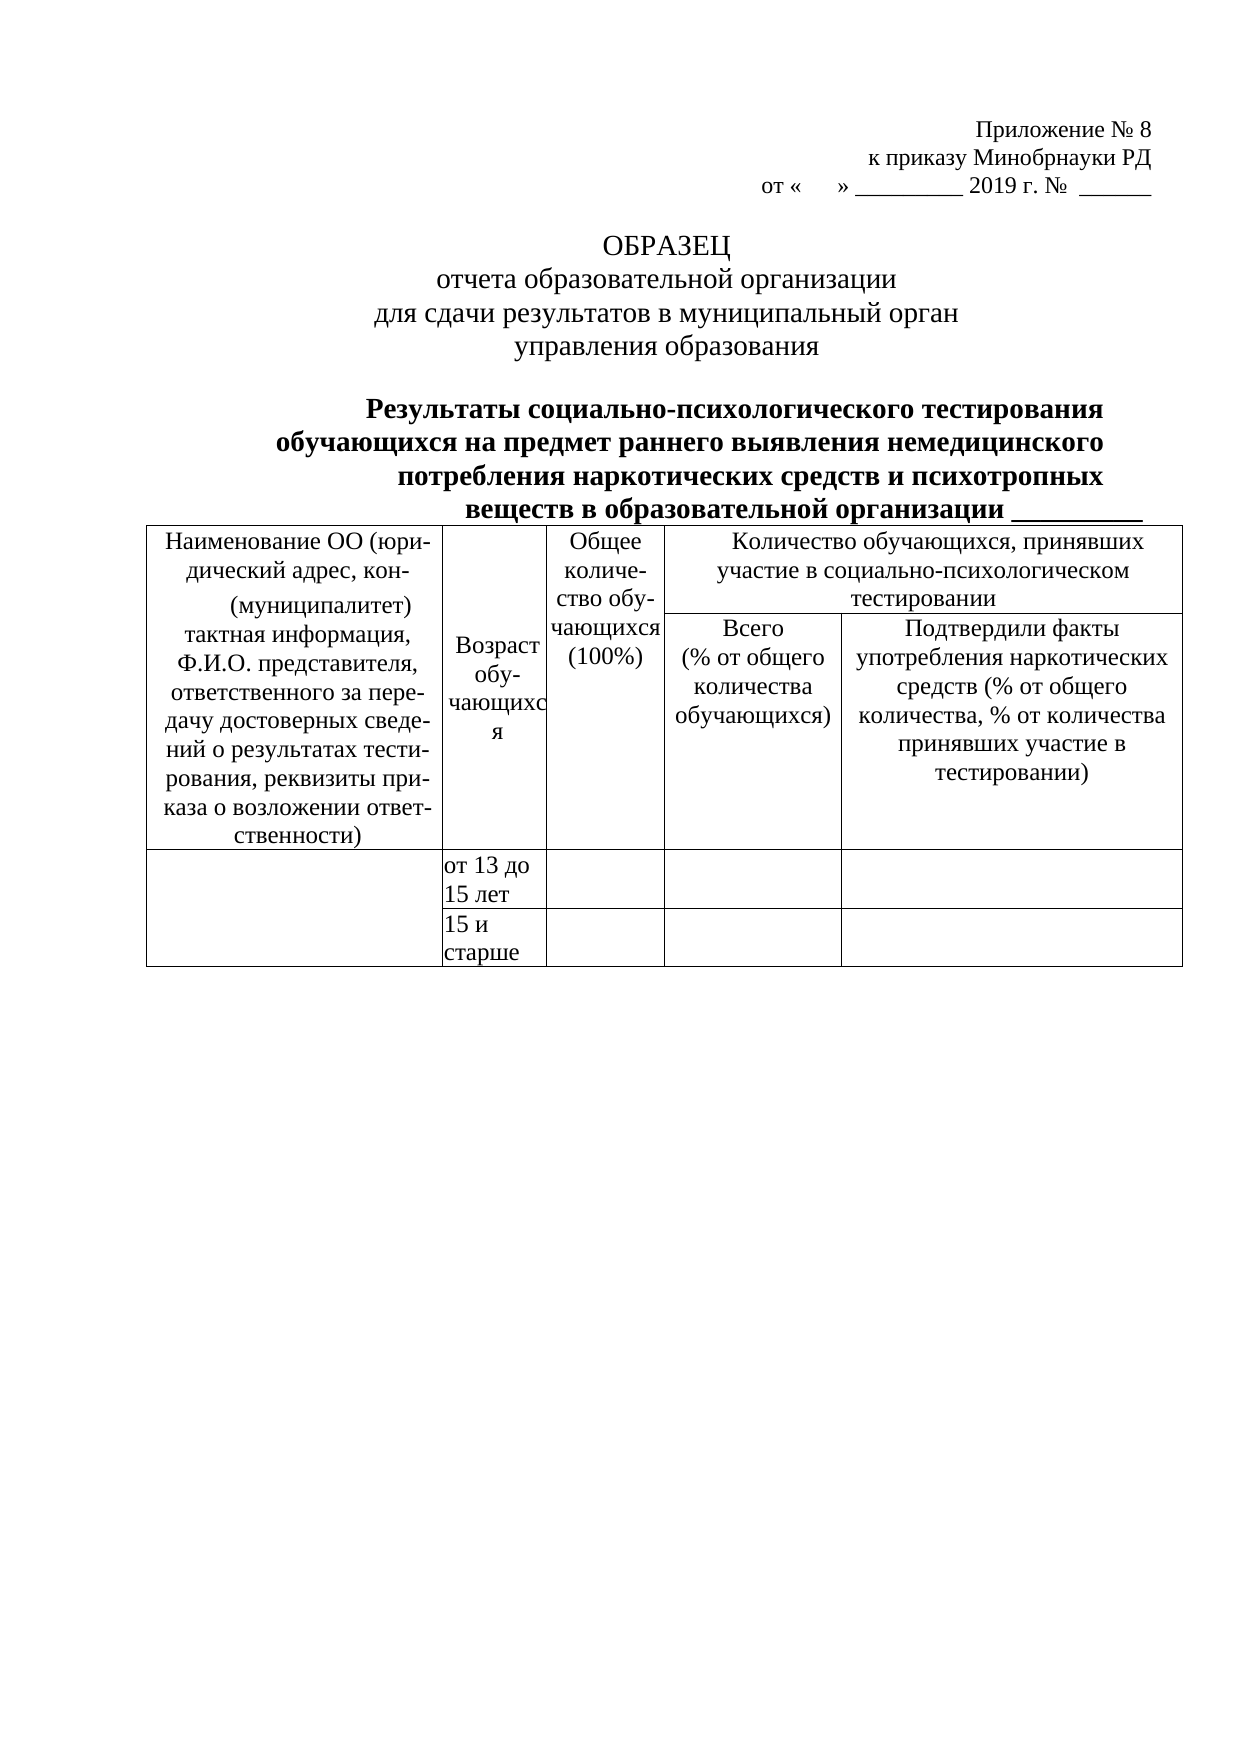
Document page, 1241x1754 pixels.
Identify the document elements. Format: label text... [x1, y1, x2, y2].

table_cell 15 и старше [443, 909, 546, 966]
table_header Возраст обучающихся [443, 526, 546, 849]
table_header Наименование ОО (юридический адрес, контактная информация, Ф.И.О. представителя, ответственного за передачу достоверных сведений о результатах тестирования, реквизиты приказа о возложении ответственности) [147, 526, 442, 849]
text от « » _________ 2019 г. № ______ [181, 171, 1152, 199]
table_header Количество обучающихся, принявших участие в социально-психологическом тестировании [665, 526, 1182, 612]
table_cell [665, 850, 841, 908]
table_cell [147, 850, 442, 966]
text Результаты социально-психологического тестирования обучающихся на предмет раннего выявления немедицинского потребления наркотических средств и психотропных [177, 391, 1104, 491]
text для сдачи результатов в муниципальный орган [181, 295, 1152, 328]
text управления образования [181, 328, 1152, 362]
table_cell от 13 до 15 лет [443, 850, 546, 908]
table_cell [842, 850, 1182, 908]
text отчета образовательной организации [181, 261, 1152, 295]
table_cell [842, 909, 1182, 966]
table_header Общее количество обучающихся (100%) [547, 526, 664, 849]
table_cell Всего (% от общего количества обучающихся) [665, 614, 841, 849]
table_cell [547, 850, 664, 908]
text веществ в образовательной организации _________ [465, 491, 1152, 525]
table_cell [547, 909, 664, 966]
text Приложение № 8 [177, 118, 1152, 142]
text (муниципалитет) [223, 590, 412, 619]
table_cell Подтвердили факты употребления наркотических средств (% от общего количества, % от количества принявших участие в тестировании) [842, 614, 1182, 849]
table_cell [665, 909, 841, 966]
text к приказу Минобрнауки РД [181, 142, 1152, 171]
text ОБРАЗЕЦ [181, 228, 1152, 261]
